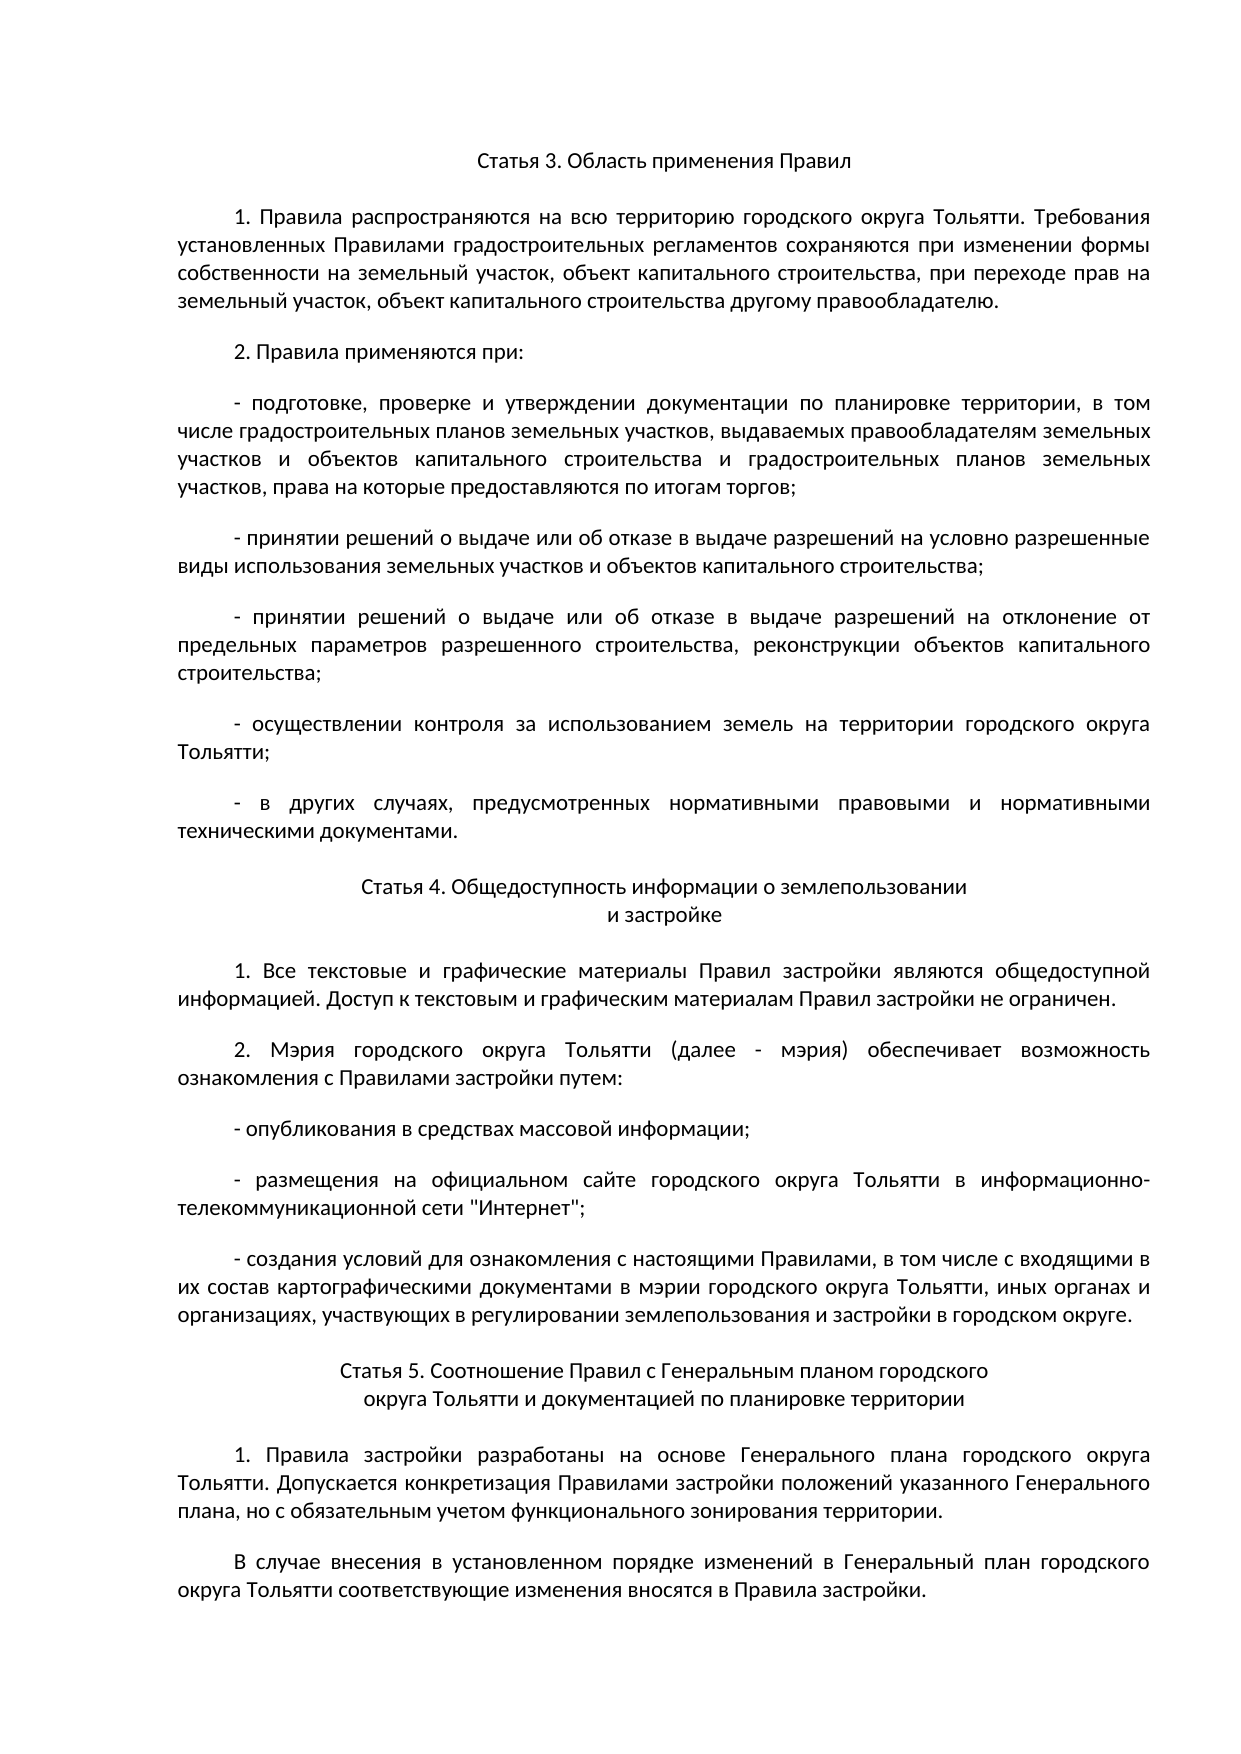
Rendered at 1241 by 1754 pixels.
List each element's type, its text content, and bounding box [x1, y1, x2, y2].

text - осуществлении контроля за использованием земель на территории городского округа Тольятти; [177, 709, 1152, 765]
text 1. Все текстовые и графические материалы Правил застройки являются общедоступной информацией. Доступ к текстовым и графическим материалам Правил застройки не ограничен. [177, 956, 1152, 1012]
text 1. Правила застройки разработаны на основе Генерального плана городского округа Тольятти. Допускается конкретизация Правилами застройки положений указанного Генерального плана, но с обязательным учетом функционального зонирования территории. [177, 1440, 1152, 1524]
text Статья 4. Общедоступность информации о землепользовании [177, 872, 1152, 900]
text 2. Правила применяются при: [177, 337, 1152, 365]
text - принятии решений о выдаче или об отказе в выдаче разрешений на условно разрешенные виды использования земельных участков и объектов капитального строительства; [177, 523, 1152, 579]
text Статья 3. Область применения Правил [177, 146, 1152, 174]
text 2. Мэрия городского округа Тольятти (далее - мэрия) обеспечивает возможность ознакомления с Правилами застройки путем: [177, 1035, 1152, 1091]
text 1. Правила распространяются на всю территорию городского округа Тольятти. Требования установленных Правилами градостроительных регламентов сохраняются при изменении формы собственности на земельный участок, объект капитального строительства, при переходе прав на земельный участок, объект капитального строительства другому правообладателю. [177, 202, 1152, 314]
text В случае внесения в установленном порядке изменений в Генеральный план городского округа Тольятти соответствующие изменения вносятся в Правила застройки. [177, 1547, 1152, 1603]
text округа Тольятти и документацией по планировке территории [177, 1384, 1152, 1412]
text Статья 5. Соотношение Правил с Генеральным планом городского [177, 1356, 1152, 1384]
text - опубликования в средствах массовой информации; [177, 1114, 1152, 1142]
text - подготовке, проверке и утверждении документации по планировке территории, в том числе градостроительных планов земельных участков, выдаваемых правообладателям земельных участков и объектов капитального строительства и градостроительных планов земельных участков, права на которые предоставляются по итогам торгов; [177, 388, 1152, 500]
text - создания условий для ознакомления с настоящими Правилами, в том числе с входящими в их состав картографическими документами в мэрии городского округа Тольятти, иных органах и организациях, участвующих в регулировании землепользования и застройки в городском округе. [177, 1244, 1152, 1328]
text - размещения на официальном сайте городского округа Тольятти в информационно-телекоммуникационной сети "Интернет"; [177, 1165, 1152, 1221]
text - принятии решений о выдаче или об отказе в выдаче разрешений на отклонение от предельных параметров разрешенного строительства, реконструкции объектов капитального строительства; [177, 602, 1152, 686]
text - в других случаях, предусмотренных нормативными правовыми и нормативными техническими документами. [177, 788, 1152, 844]
text и застройке [177, 900, 1152, 928]
